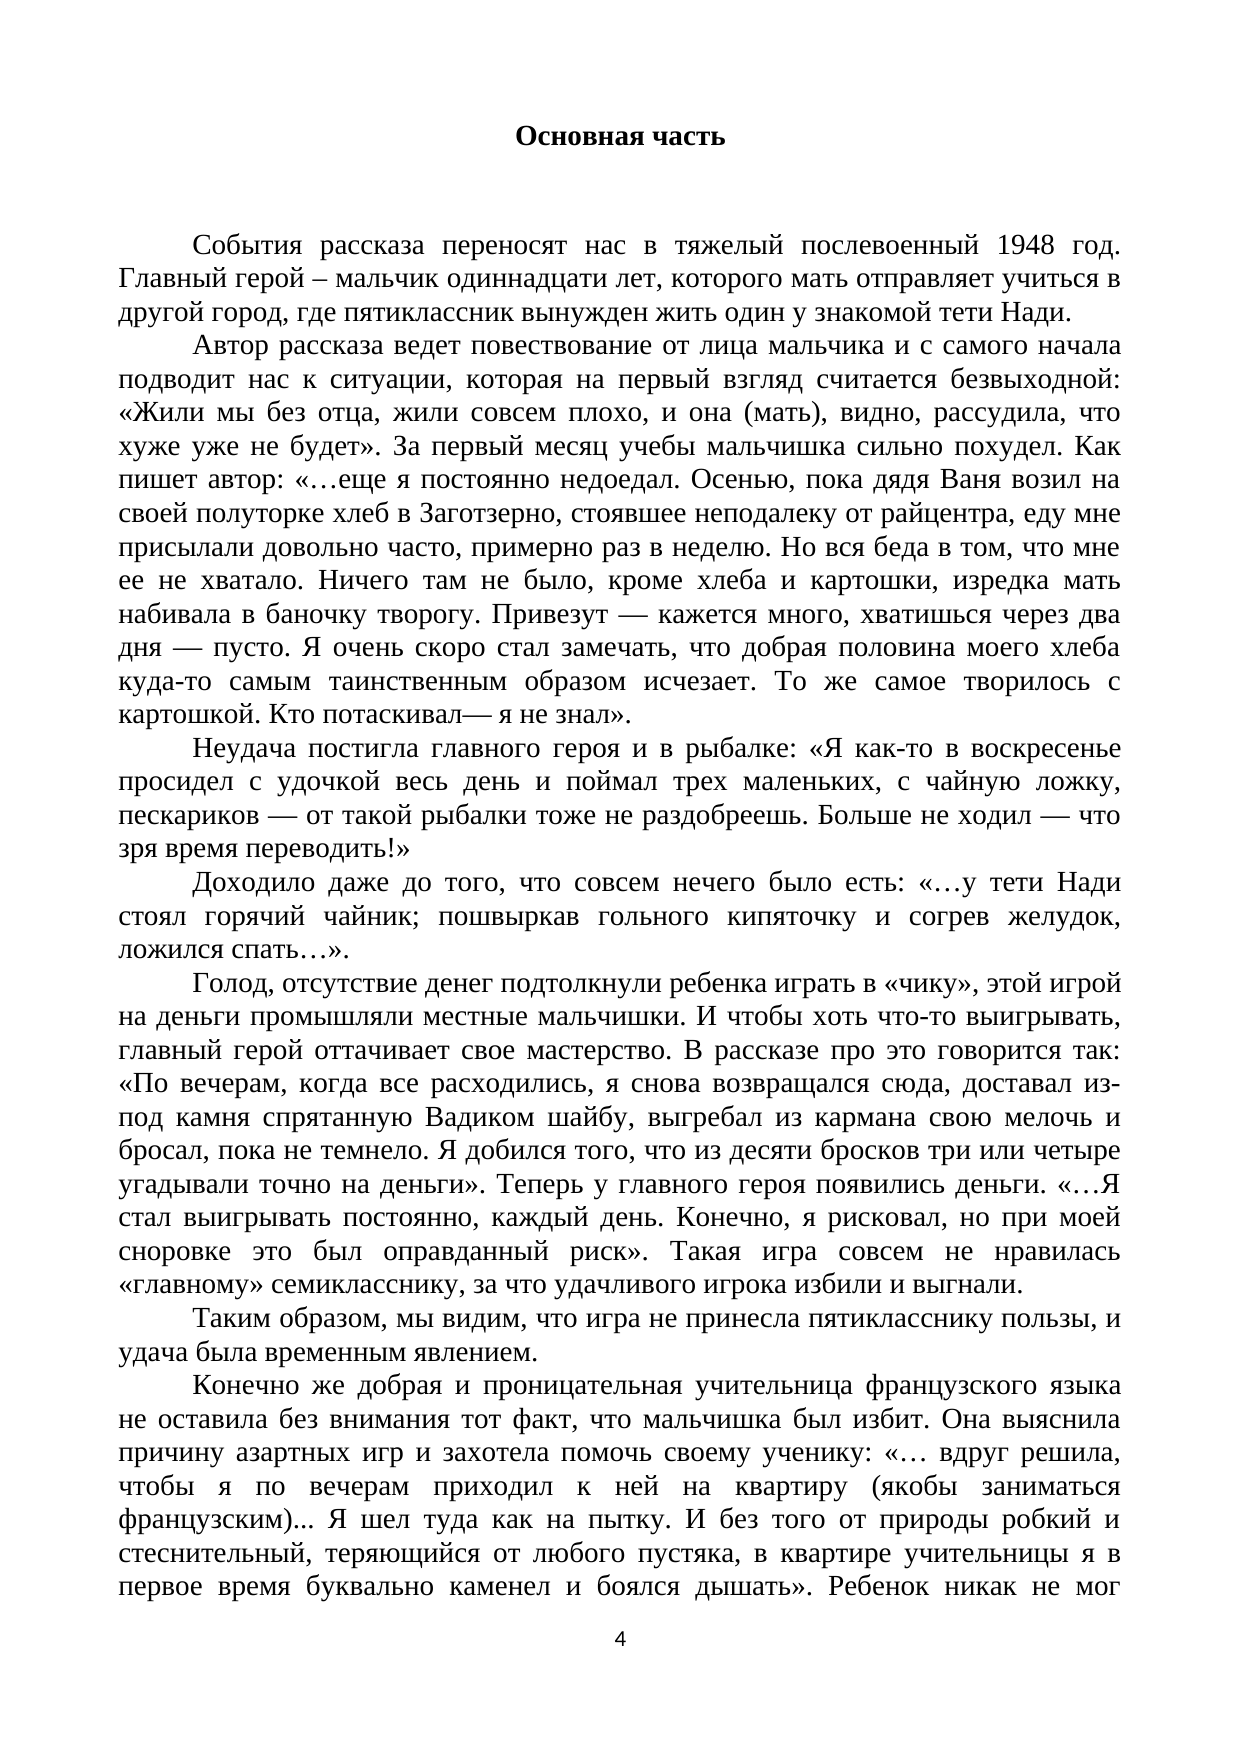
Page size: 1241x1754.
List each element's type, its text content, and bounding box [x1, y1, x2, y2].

text Таким образом, мы видим, что игра не принесла пятикласснику пользы, и удача была временным явлением. [118, 1300, 1122, 1367]
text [118, 1367, 1122, 1602]
text Неудача постигла главного героя и в рыбалке: «Я как-то в воскресенье просидел с удочкой весь день и поймал трех маленьких, с чайную ложку, пескариков — от такой рыбалки тоже не раздобреешь. Больше не ходил — что зря время переводить!» [118, 730, 1122, 864]
text Доходило даже до того, что совсем нечего было есть: «…у тети Нади стоял горячий чайник; пошвыркав гольного кипяточку и согрев желудок, ложился спать…». [118, 864, 1122, 965]
text Голод, отсутствие денег подтолкнули ребенка играть в «чику», этой игрой на деньги промышляли местные мальчишки. И чтобы хоть что-то выигрывать, главный герой оттачивает свое мастерство. В рассказе про это говорится так: «По вечерам, когда все расходились, я снова возвращался сюда, доставал из-под камня спрятанную Вадиком шайбу, выгребал из кармана свою мелочь и бросал, пока не темнело. Я добился того, что из десяти бросков три или четыре угадывали точно на деньги». Теперь у главного героя появились деньги. «…Я стал выигрывать постоянно, каждый день. Конечно, я рисковал, но при моей сноровке это был оправданный риск». Такая игра совсем не нравилась «главному» семикласснику, за что удачливого игрока избили и выгнали. [118, 965, 1122, 1300]
text Основная часть [118, 118, 1122, 152]
text События рассказа переносят нас в тяжелый послевоенный 1948 год. Главный герой – мальчик одиннадцати лет, которого мать отправляет учиться в другой город, где пятиклассник вынужден жить один у знакомой тети Нади. [118, 227, 1122, 327]
text Автор рассказа ведет повествование от лица мальчика и с самого начала подводит нас к ситуации, которая на первый взгляд считается безвыходной: «Жили мы без отца, жили совсем плохо, и она (мать), видно, рассудила, что хуже уже не будет». За первый месяц учебы мальчишка сильно похудел. Как пишет автор: «…еще я постоянно недоедал. Осенью, пока дядя Ваня возил на своей полуторке хлеб в Заготзерно, стоявшее неподалеку от райцентра, еду мне присылали довольно часто, примерно раз в неделю. Но вся беда в том, что мне ее не хватало. Ничего там не было, кроме хлеба и картошки, изредка мать набивала в баночку творогу. Привезут — кажется много, хватишься через два дня — пусто. Я очень скоро стал замечать, что добрая половина моего хлеба куда-то самым таинственным образом исчезает. То же самое творилось с картошкой. Кто потаскивал— я не знал». [118, 327, 1122, 730]
